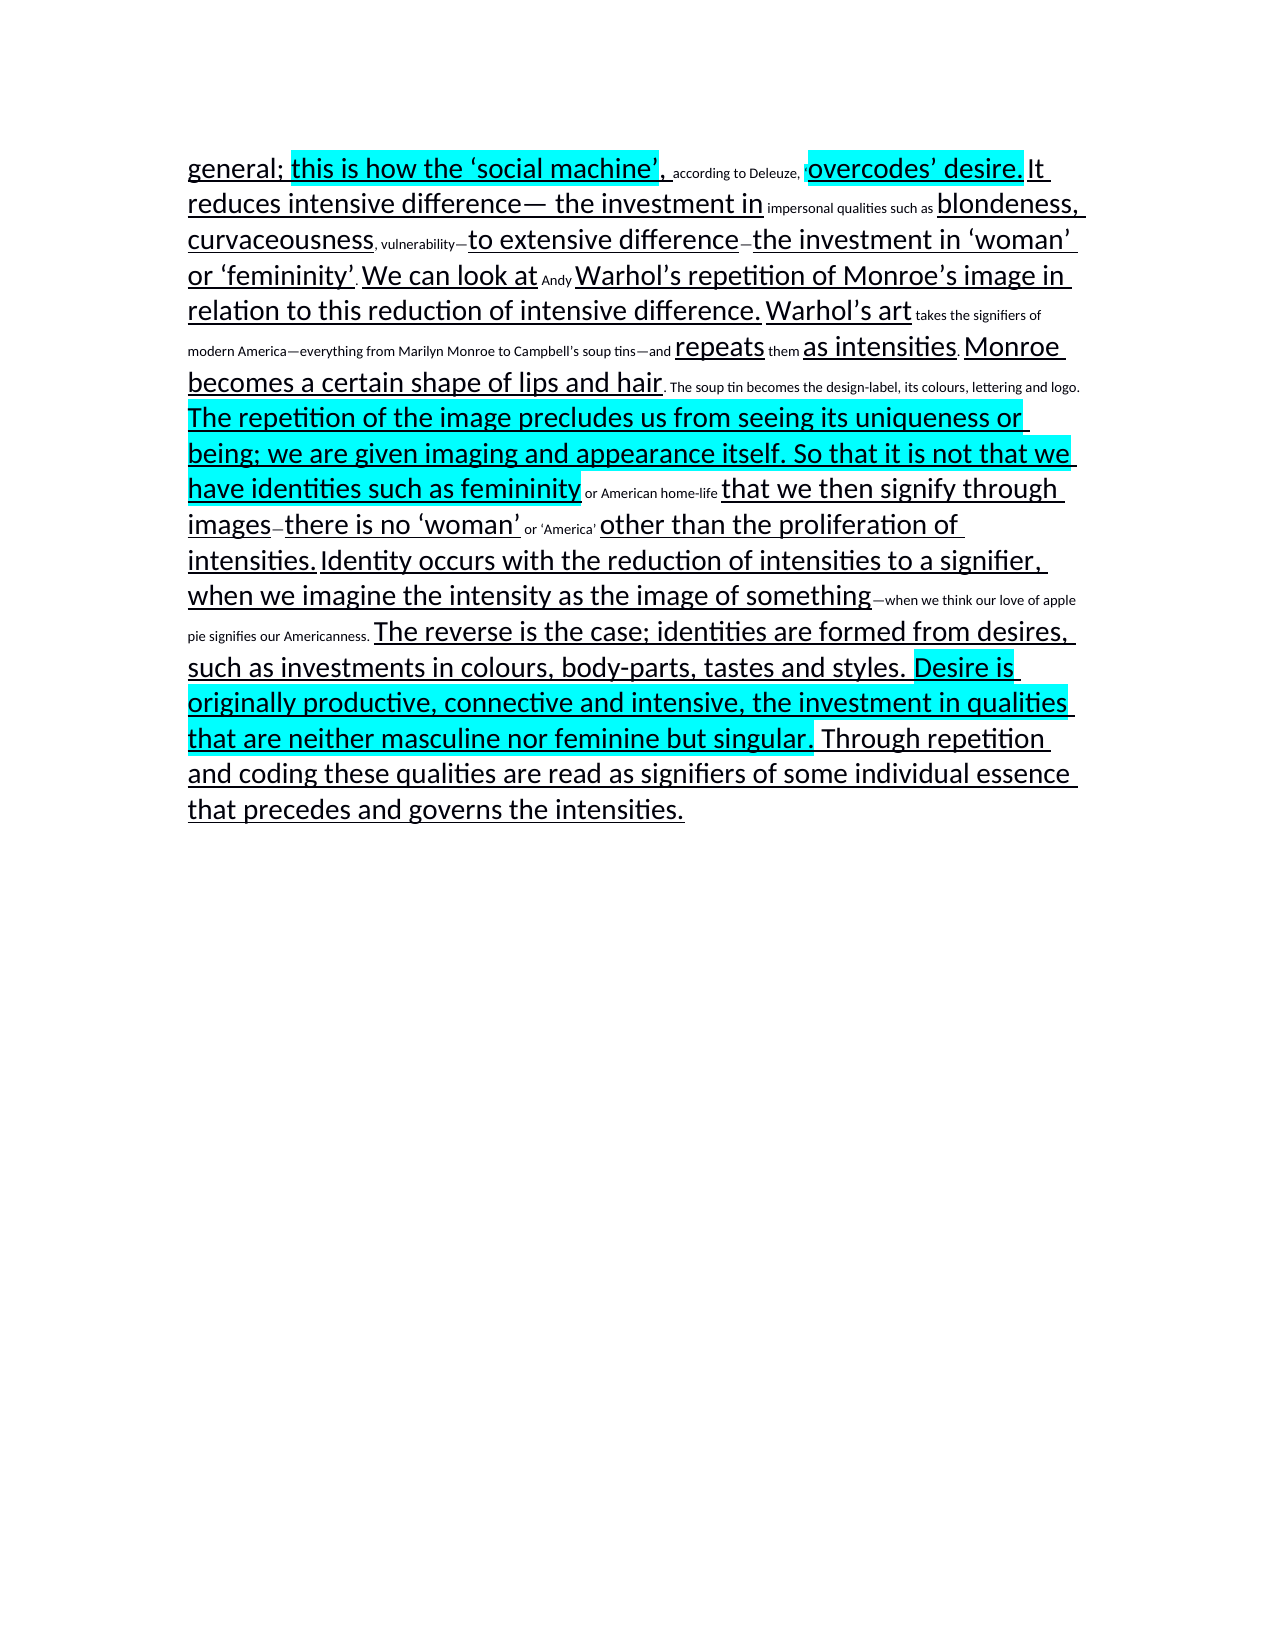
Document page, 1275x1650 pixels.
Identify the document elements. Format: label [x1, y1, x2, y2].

text [187, 150, 1087, 827]
